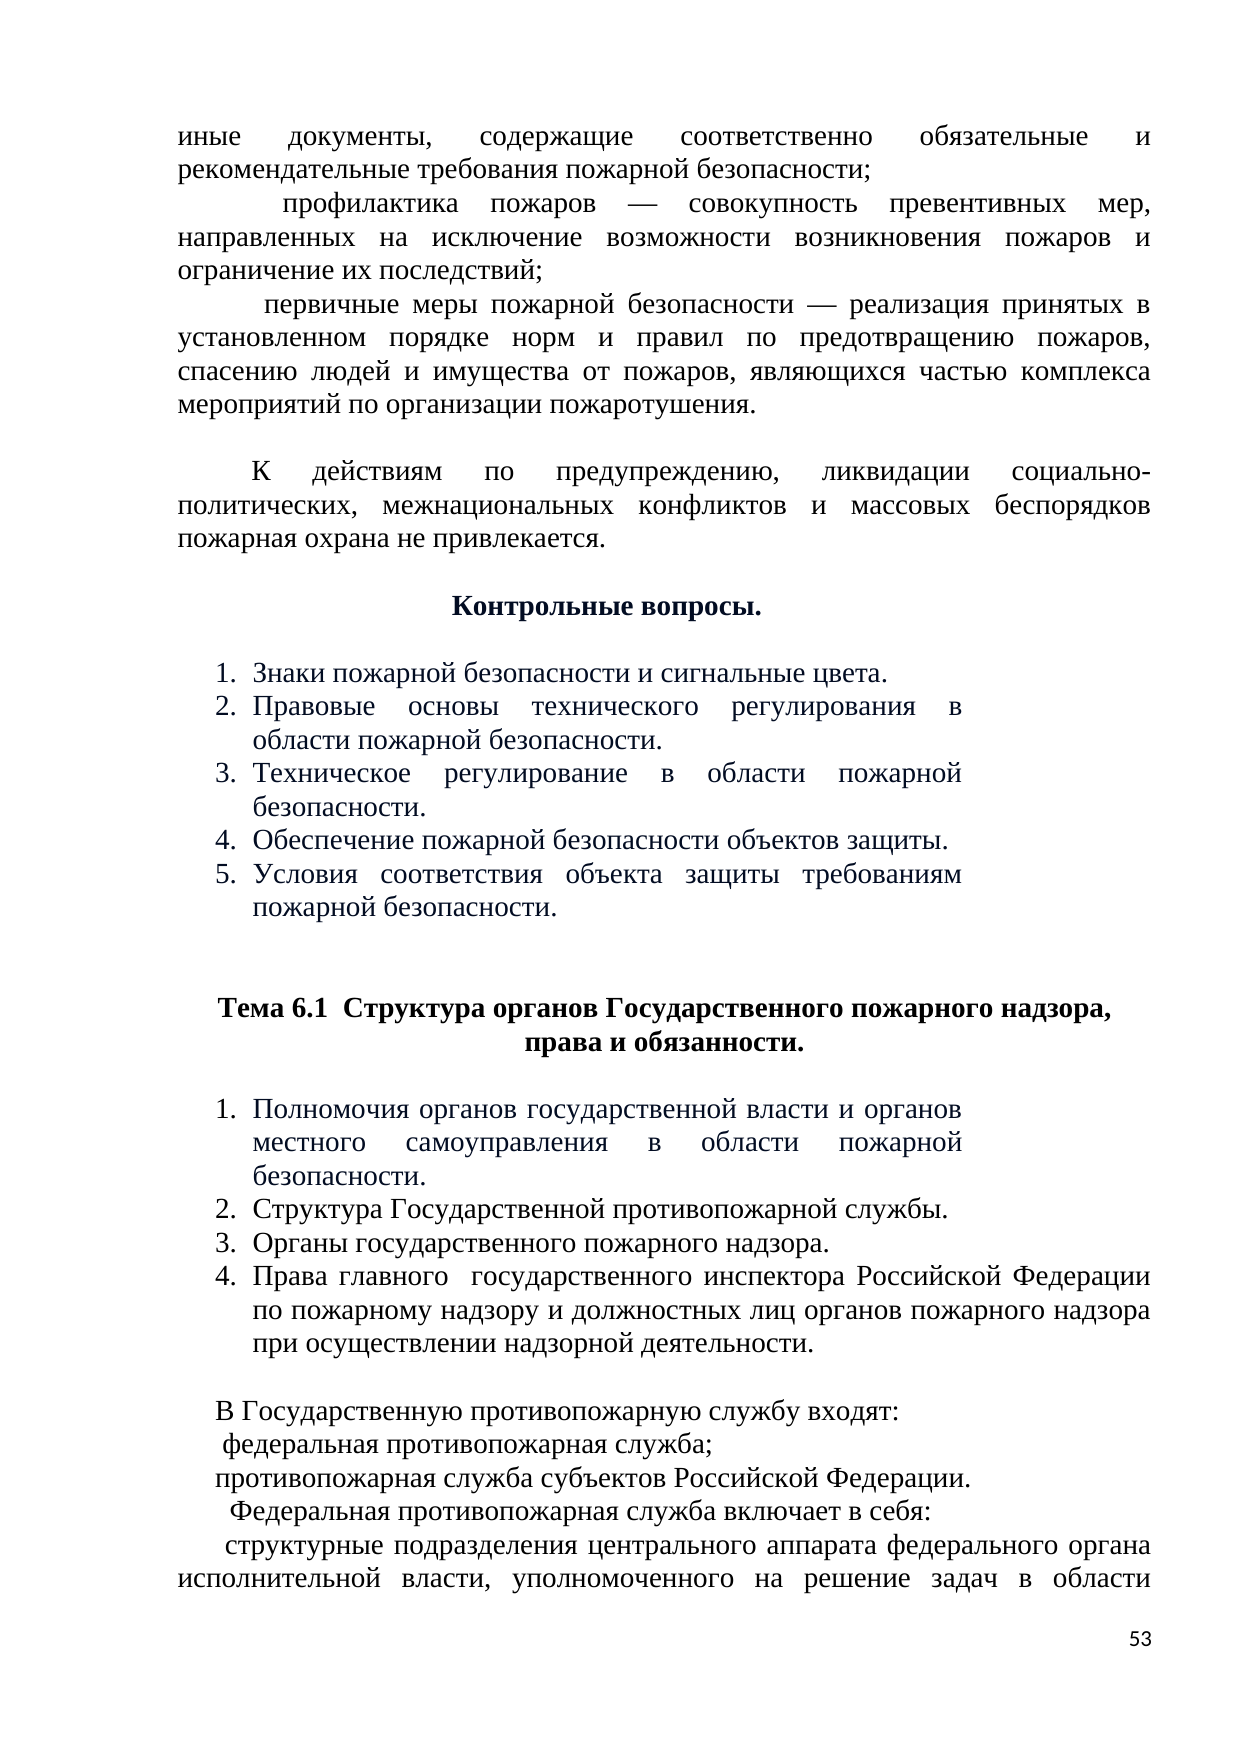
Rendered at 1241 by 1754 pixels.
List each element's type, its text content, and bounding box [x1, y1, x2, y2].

text профилактика пожаров — совокупность превентивных мер, направленных на исключение возможности возникновения пожаров и ограничение их последствий; [177, 185, 1152, 286]
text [177, 1527, 1152, 1594]
list Органы государственного пожарного надзора. [215, 1225, 962, 1258]
text Тема 6.1 Структура органов Государственного пожарного надзора, права и обязанности. [177, 990, 1152, 1057]
list Правовые основы технического регулирования в области пожарной безопасности. [215, 688, 962, 755]
text первичные меры пожарной безопасности — реализация принятых в установленном порядке норм и правил по предотвращению пожаров, спасению людей и имущества от пожаров, являющихся частью комплекса мероприятий по организации пожаротушения. [177, 286, 1152, 420]
text Федеральная противопожарная служба включает в себя: [177, 1493, 1152, 1527]
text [177, 118, 1152, 185]
list Права главного государственного инспектора Российской Федерации по пожарному надзору и должностных лиц органов пожарного надзора при осуществлении надзорной деятельности. [215, 1258, 1152, 1359]
text противопожарная служба субъектов Российской Федерации. [177, 1460, 1152, 1493]
list Знаки пожарной безопасности и сигнальные цвета. [215, 655, 962, 688]
text К действиям по предупреждению, ликвидации социально-политических, межнациональных конфликтов и массовых беспорядков пожарная охрана не привлекается. [177, 453, 1152, 554]
text федеральная противопожарная служба; [177, 1426, 1152, 1460]
text В Государственную противопожарную службу входят: [177, 1393, 1152, 1426]
list Техническое регулирование в области пожарной безопасности. [215, 755, 962, 822]
list Полномочия органов государственной власти и органов местного самоуправления в области пожарной безопасности. [215, 1091, 962, 1191]
text Контрольные вопросы. [177, 588, 962, 621]
list Структура Государственной противопожарной службы. [215, 1191, 962, 1225]
list Обеспечение пожарной безопасности объектов защиты. [215, 822, 962, 856]
list Условия соответствия объекта защиты требованиям пожарной безопасности. [215, 856, 962, 923]
